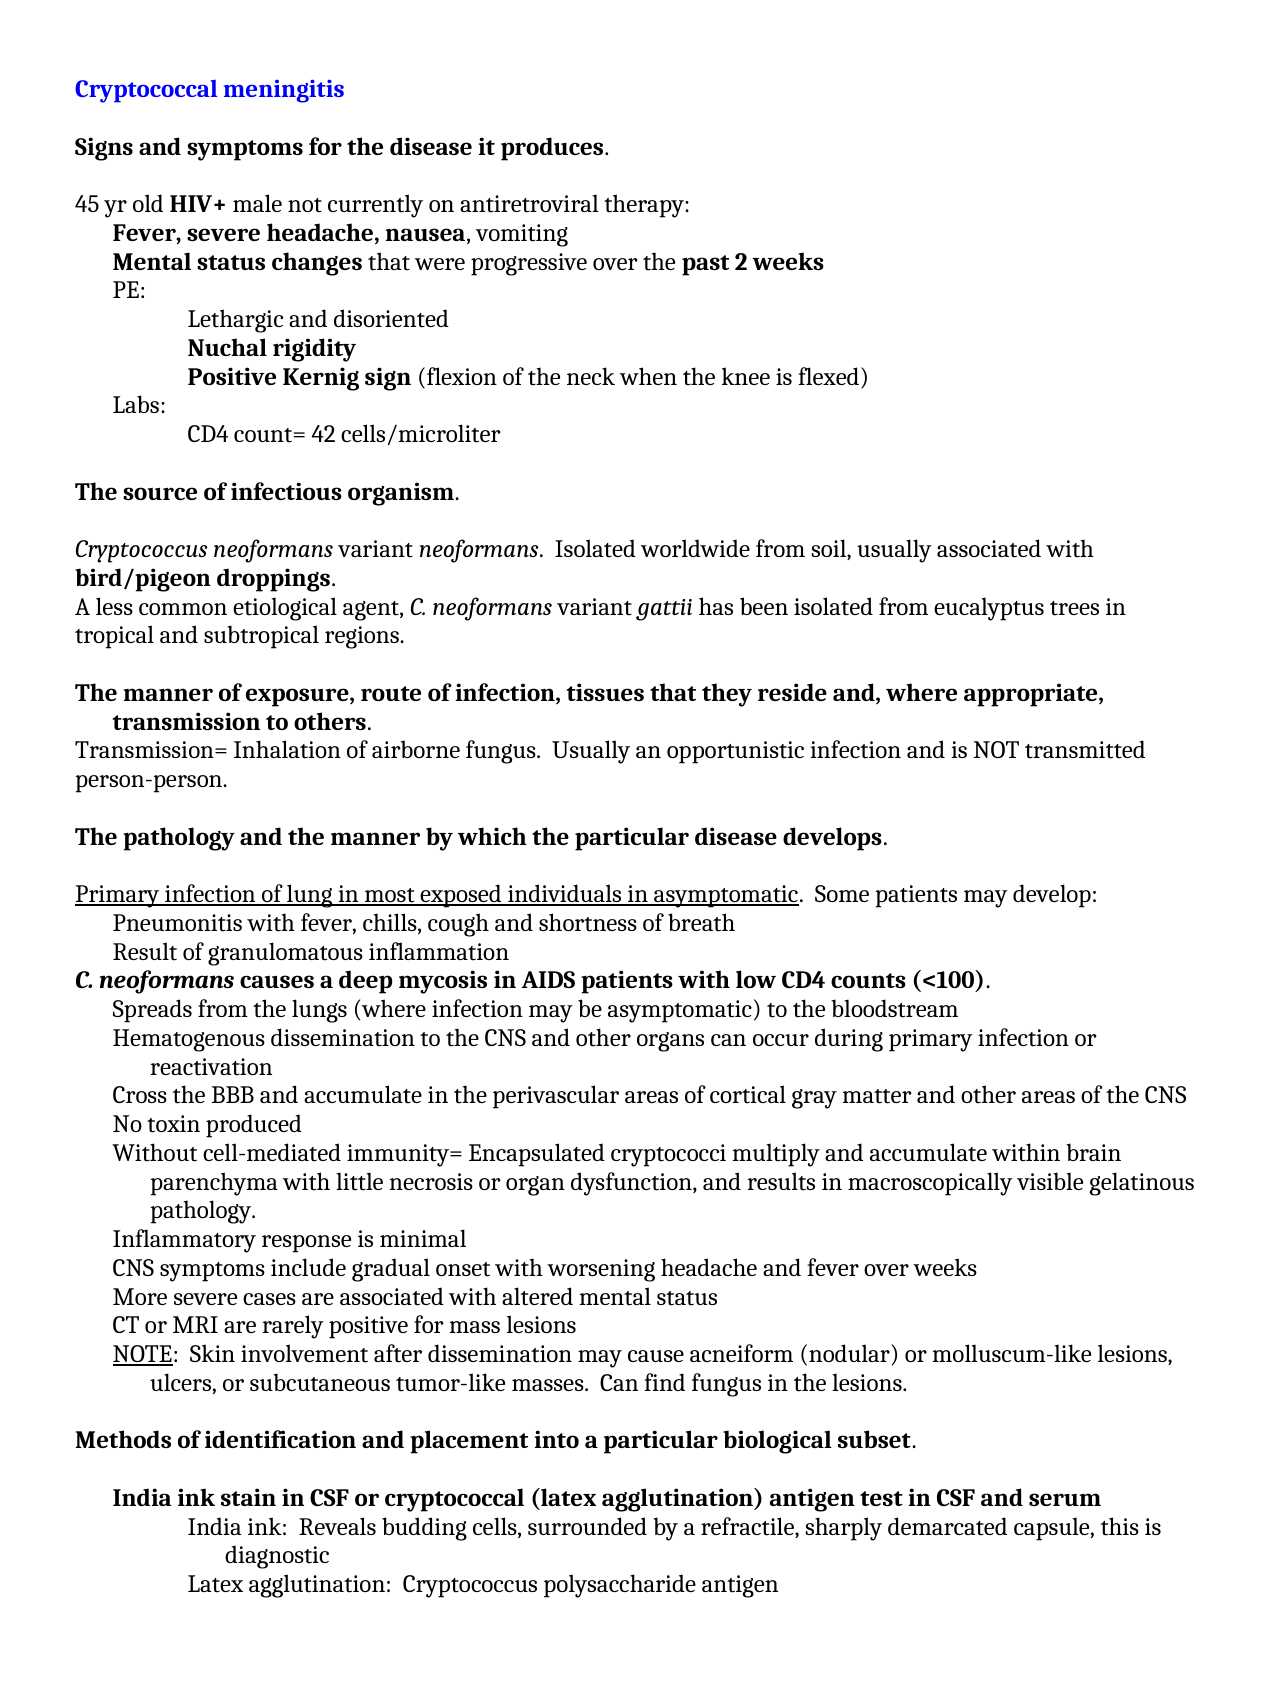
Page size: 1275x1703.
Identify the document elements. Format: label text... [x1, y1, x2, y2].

text Latex agglutination: Cryptococcus polysaccharide antigen [187, 1570, 1200, 1599]
text India ink: Reveals budding cells, surrounded by a refractile, sharply demarcated capsule, this is diagnostic [187, 1512, 1200, 1570]
text Cryptococcus neoformans variant neoformans. Isolated worldwide from soil, usually associated with bird/pigeon droppings. [75, 535, 1200, 592]
text Fever, severe headache, nausea, vomiting [112, 219, 1200, 247]
text CD4 count= 42 cells/microliter [187, 420, 1200, 449]
text The manner of exposure, route of infection, tissues that they reside and, where appropriate, transmission to others. [75, 679, 1200, 736]
text C. neoformans causes a deep mycosis in AIDS patients with low CD4 counts (<100). [75, 966, 1200, 995]
text Labs: [112, 391, 1200, 420]
text No toxin produced [112, 1110, 1200, 1139]
text Without cell-mediated immunity= Encapsulated cryptococci multiply and accumulate within brain parenchyma with little necrosis or organ dysfunction, and results in macroscopically visible gelatinous pathology. [112, 1139, 1200, 1225]
text Hematogenous dissemination to the CNS and other organs can occur during primary infection or reactivation [112, 1024, 1200, 1081]
text 45 yr old HIV+ male not currently on antiretroviral therapy: [75, 190, 1200, 219]
text Pneumonitis with fever, chills, cough and shortness of breath [112, 909, 1200, 937]
text NOTE: Skin involvement after dissemination may cause acneiform (nodular) or molluscum-like lesions, ulcers, or subcutaneous tumor-like masses. Can find fungus in the lesions. [112, 1340, 1200, 1397]
text CNS symptoms include gradual onset with worsening headache and fever over weeks [112, 1254, 1200, 1282]
text Methods of identification and placement into a particular biological subset. [75, 1426, 1200, 1455]
text Nuchal rigidity [187, 334, 1200, 362]
text Inflammatory response is minimal [112, 1225, 1200, 1254]
text More severe cases are associated with altered mental status [112, 1282, 1200, 1311]
text The source of infectious organism. [75, 477, 1200, 506]
text Cross the BBB and accumulate in the perivascular areas of cortical gray matter and other areas of the CNS [112, 1081, 1200, 1110]
text The pathology and the manner by which the particular disease develops. [75, 822, 1200, 851]
text A less common etiological agent, C. neoformans variant gattii has been isolated from eucalyptus trees in tropical and subtropical regions. [75, 592, 1200, 650]
text Mental status changes that were progressive over the past 2 weeks [112, 247, 1200, 276]
text Lethargic and disoriented [187, 305, 1200, 334]
text Primary infection of lung in most exposed individuals in asymptomatic. Some patients may develop: [75, 880, 1200, 909]
text CT or MRI are rarely positive for mass lesions [112, 1311, 1200, 1340]
text Signs and symptoms for the disease it produces. [75, 132, 1200, 161]
text India ink stain in CSF or cryptococcal (latex agglutination) antigen test in CSF and serum [112, 1484, 1200, 1512]
text Cryptococcal meningitis [75, 75, 1200, 104]
text Positive Kernig sign (flexion of the neck when the knee is flexed) [187, 362, 1200, 391]
text Result of granulomatous inflammation [112, 937, 1200, 966]
text Spreads from the lungs (where infection may be asymptomatic) to the bloodstream [112, 995, 1200, 1024]
text PE: [112, 276, 1200, 305]
text Transmission= Inhalation of airborne fungus. Usually an opportunistic infection and is NOT transmitted person-person. [75, 736, 1200, 794]
